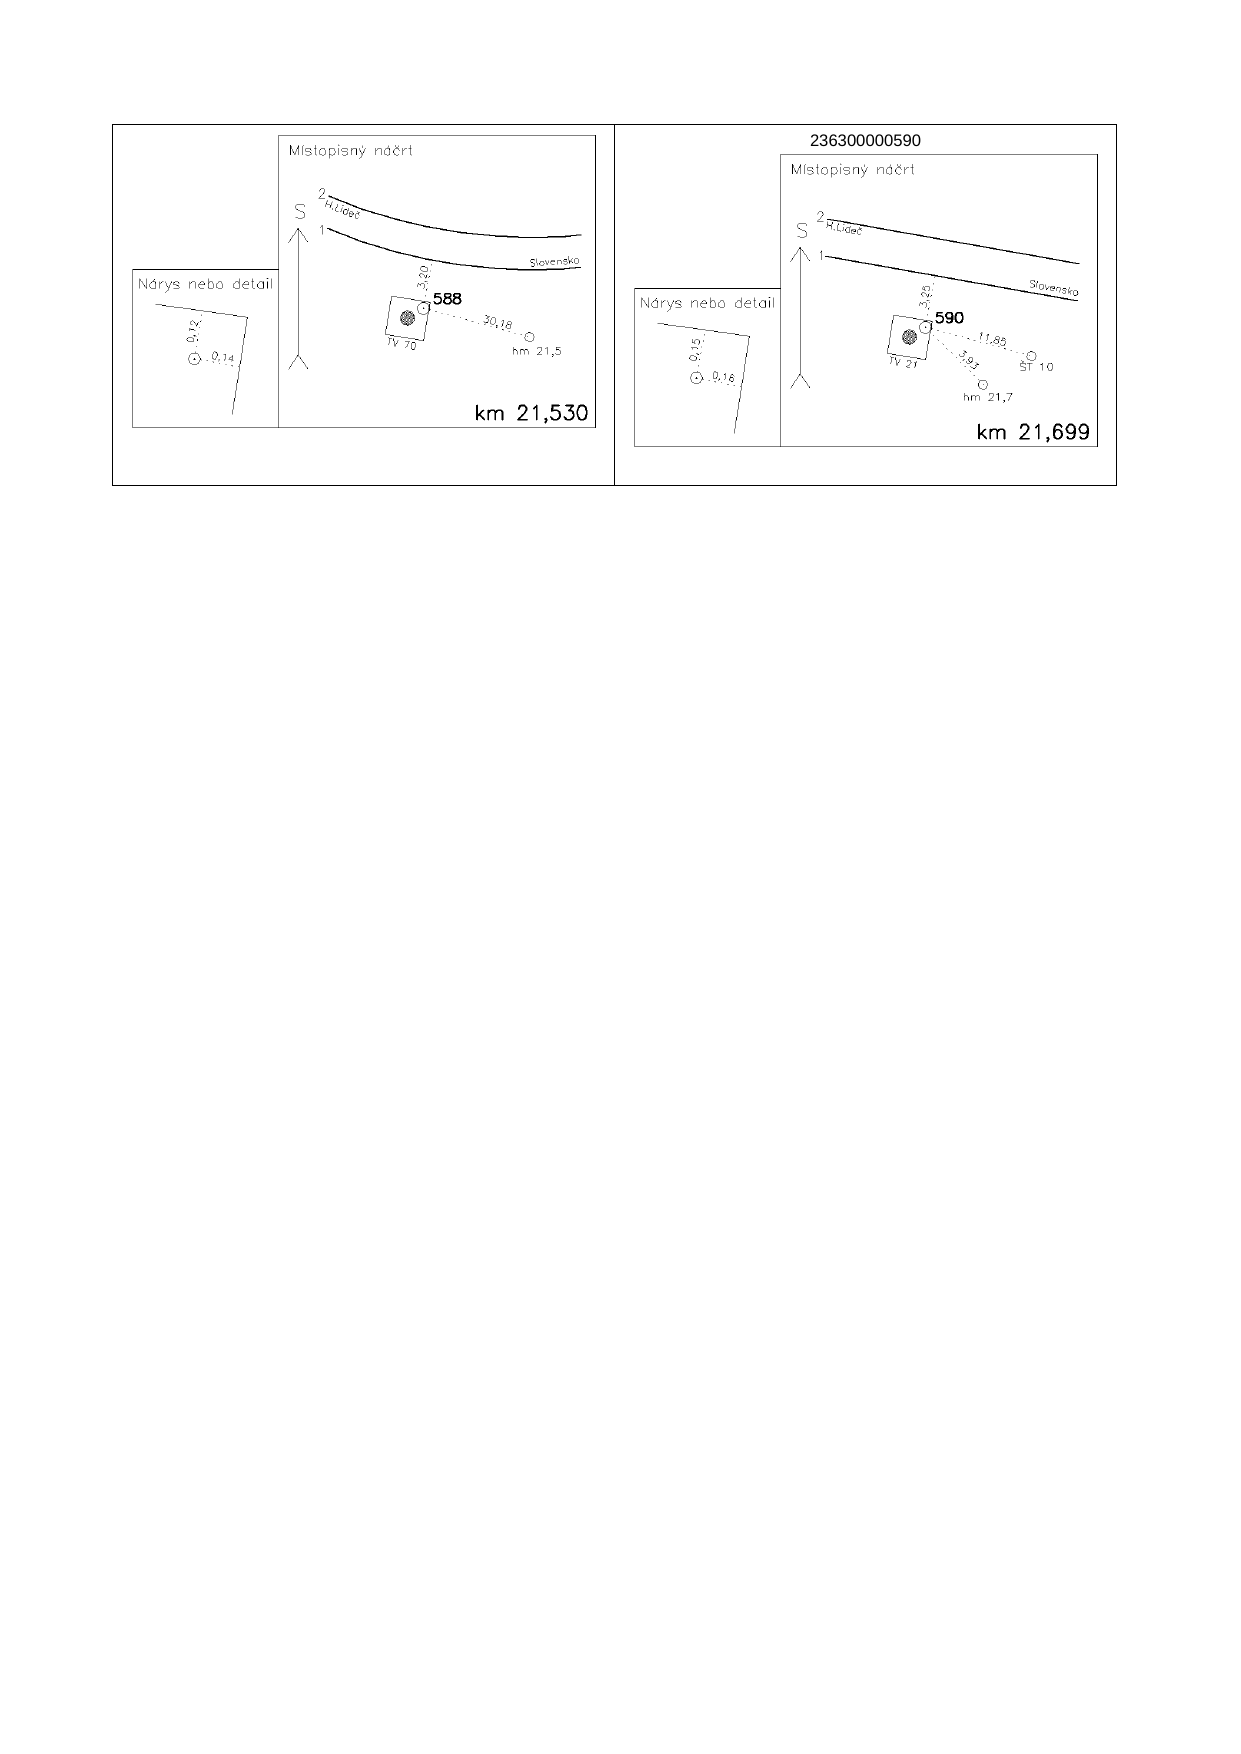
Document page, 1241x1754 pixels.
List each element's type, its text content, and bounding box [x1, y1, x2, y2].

picture [630, 149, 1100, 451]
table_cell 236300000590 [615, 125, 1116, 485]
table_cell 236300000589 [113, 125, 614, 485]
picture [128, 130, 599, 432]
